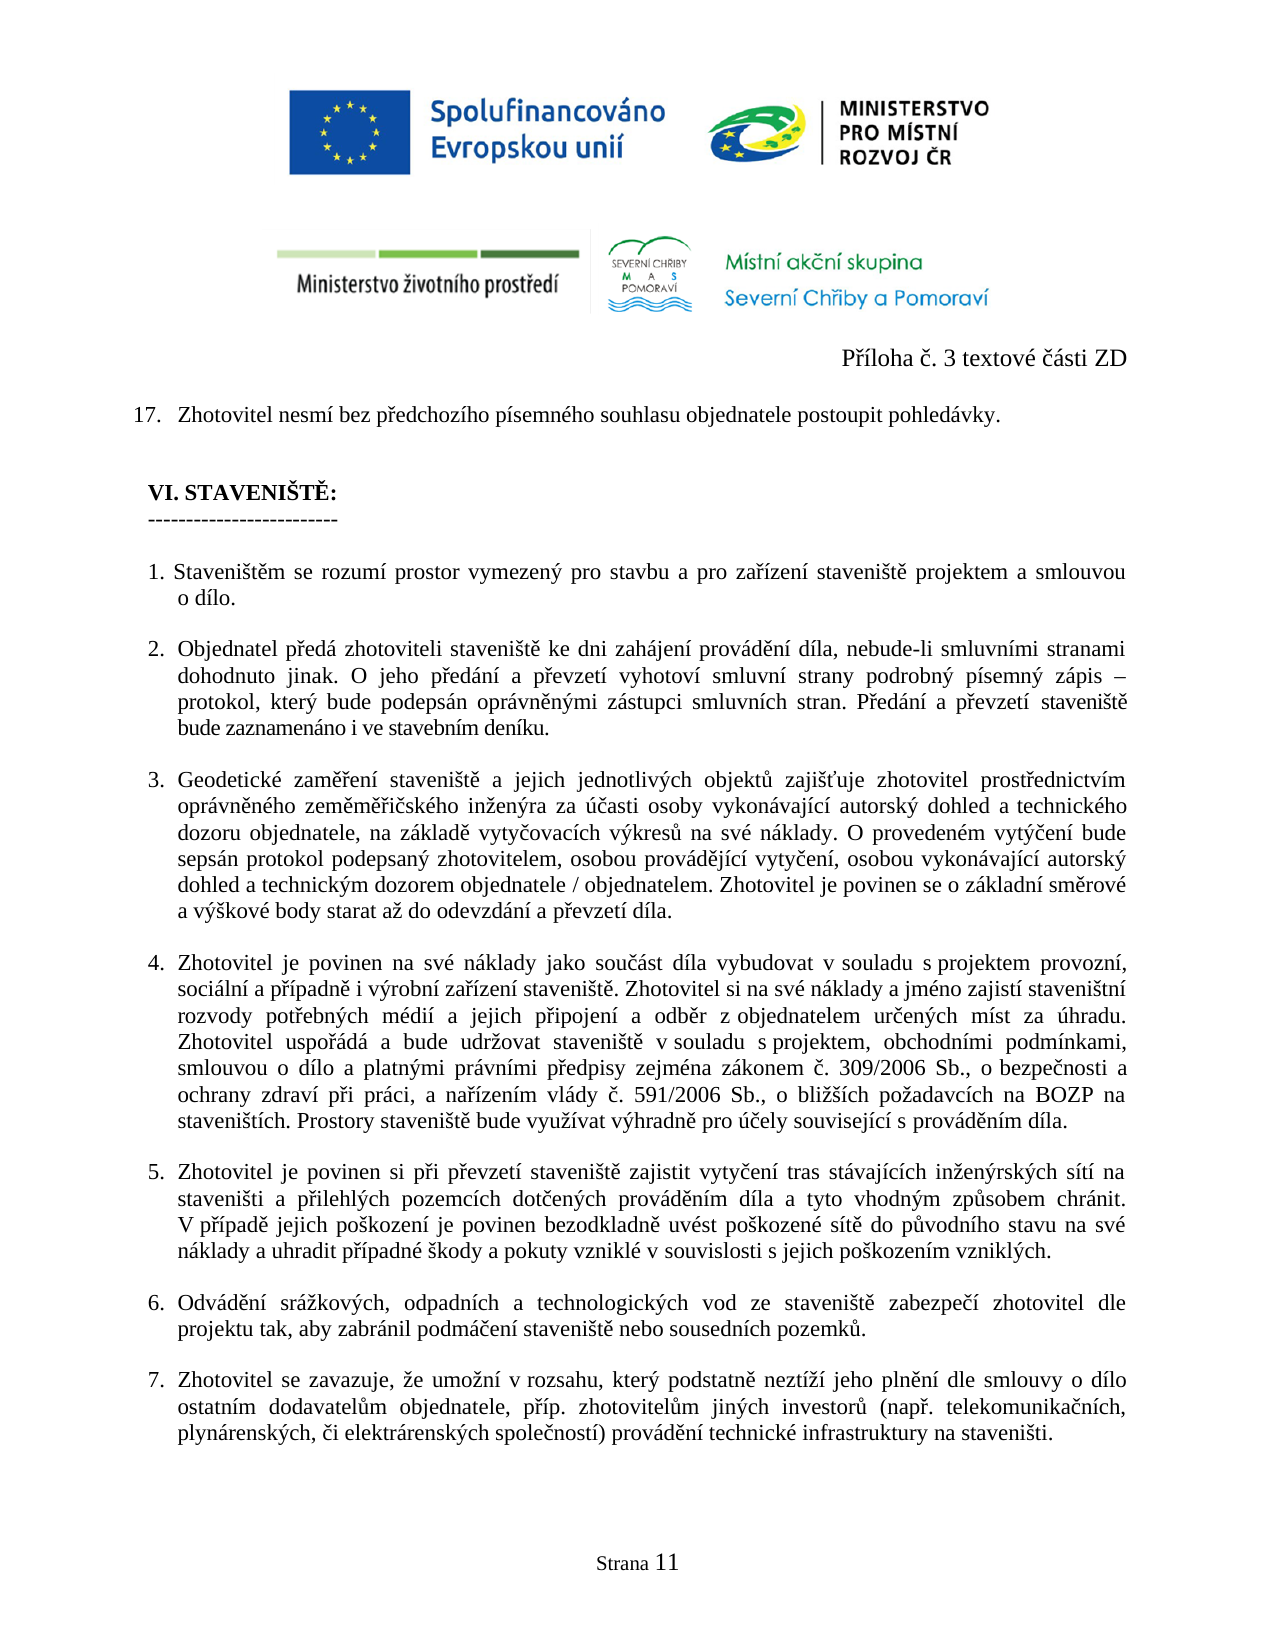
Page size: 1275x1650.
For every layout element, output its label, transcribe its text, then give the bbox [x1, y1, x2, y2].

list Odvádění srážkových, odpadních a technologických vod ze staveniště zabezpečí zhotovitel dle projektu tak, aby zabránil podmáčení staveniště nebo sousedních pozemků. [148, 1289, 1127, 1342]
list Zhotovitel je povinen si při převzetí staveniště zajistit vytyčení tras stávajících inženýrských sítí na staveništi a přilehlých pozemcích dotčených prováděním díla a tyto vhodným způsobem chránit. V případě jejich poškození je povinen bezodkladně uvést poškozené sítě do původního stavu na své náklady a uhradit případné škody a pokuty vzniklé v souvislosti s jejich poškozením vzniklých. [148, 1158, 1127, 1264]
text ------------------------- [148, 505, 1137, 531]
text 1. Staveništěm se rozumí prostor vymezený pro stavbu a pro zařízení staveniště projektem a smlouvou o dílo. [148, 558, 1127, 610]
text VI. STAVENIŠTĚ: [148, 479, 1137, 505]
picture [261, 73, 1014, 315]
list Zhotovitel je povinen na své náklady jako součást díla vybudovat v souladu s projektem provozní, sociální a případně i výrobní zařízení staveniště. Zhotovitel si na své náklady a jméno zajistí staveništní rozvody potřebných médií a jejich připojení a odběr z objednatelem určených míst za úhradu. Zhotovitel uspořádá a bude udržovat staveniště v souladu s projektem, obchodními podmínkami, smlouvou o dílo a platnými právními předpisy zejména zákonem č. 309/2006 Sb., o bezpečnosti a ochrany zdraví při práci, a nařízením vlády č. 591/2006 Sb., o bližších požadavcích na BOZP na staveništích. Prostory staveniště bude využívat výhradně pro účely související s prováděním díla. [148, 949, 1127, 1133]
list Zhotovitel nesmí bez předchozího písemného souhlasu objednatele postoupit pohledávky. [133, 401, 1137, 427]
list Zhotovitel se zavazuje, že umožní v rozsahu, který podstatně neztíží jeho plnění dle smlouvy o dílo ostatním dodavatelům objednatele, příp. zhotovitelům jiných investorů (např. telekomunikačních, plynárenských, či elektrárenských společností) provádění technické infrastruktury na staveništi. [148, 1367, 1127, 1446]
list Geodetické zaměření staveniště a jejich jednotlivých objektů zajišťuje zhotovitel prostřednictvím oprávněného zeměměřičského inženýra za účasti osoby vykonávající autorský dohled a technického dozoru objednatele, na základě vytyčovacích výkresů na své náklady. O provedeném vytýčení bude sepsán protokol podepsaný zhotovitelem, osobou provádějící vytyčení, osobou vykonávající autorský dohled a technickým dozorem objednatele / objednatelem. Zhotovitel je povinen se o základní směrové a výškové body starat až do odevzdání a převzetí díla. [148, 766, 1127, 924]
list Objednatel předá zhotoviteli staveniště ke dni zahájení provádění díla, nebude-li smluvními stranami dohodnuto jinak. O jeho předání a převzetí vyhotoví smluvní strany podrobný písemný zápis – protokol, který bude podepsán oprávněnými zástupci smluvních stran. Předání a převzetí staveniště bude zaznamenáno i ve stavebním deníku. [148, 635, 1127, 741]
